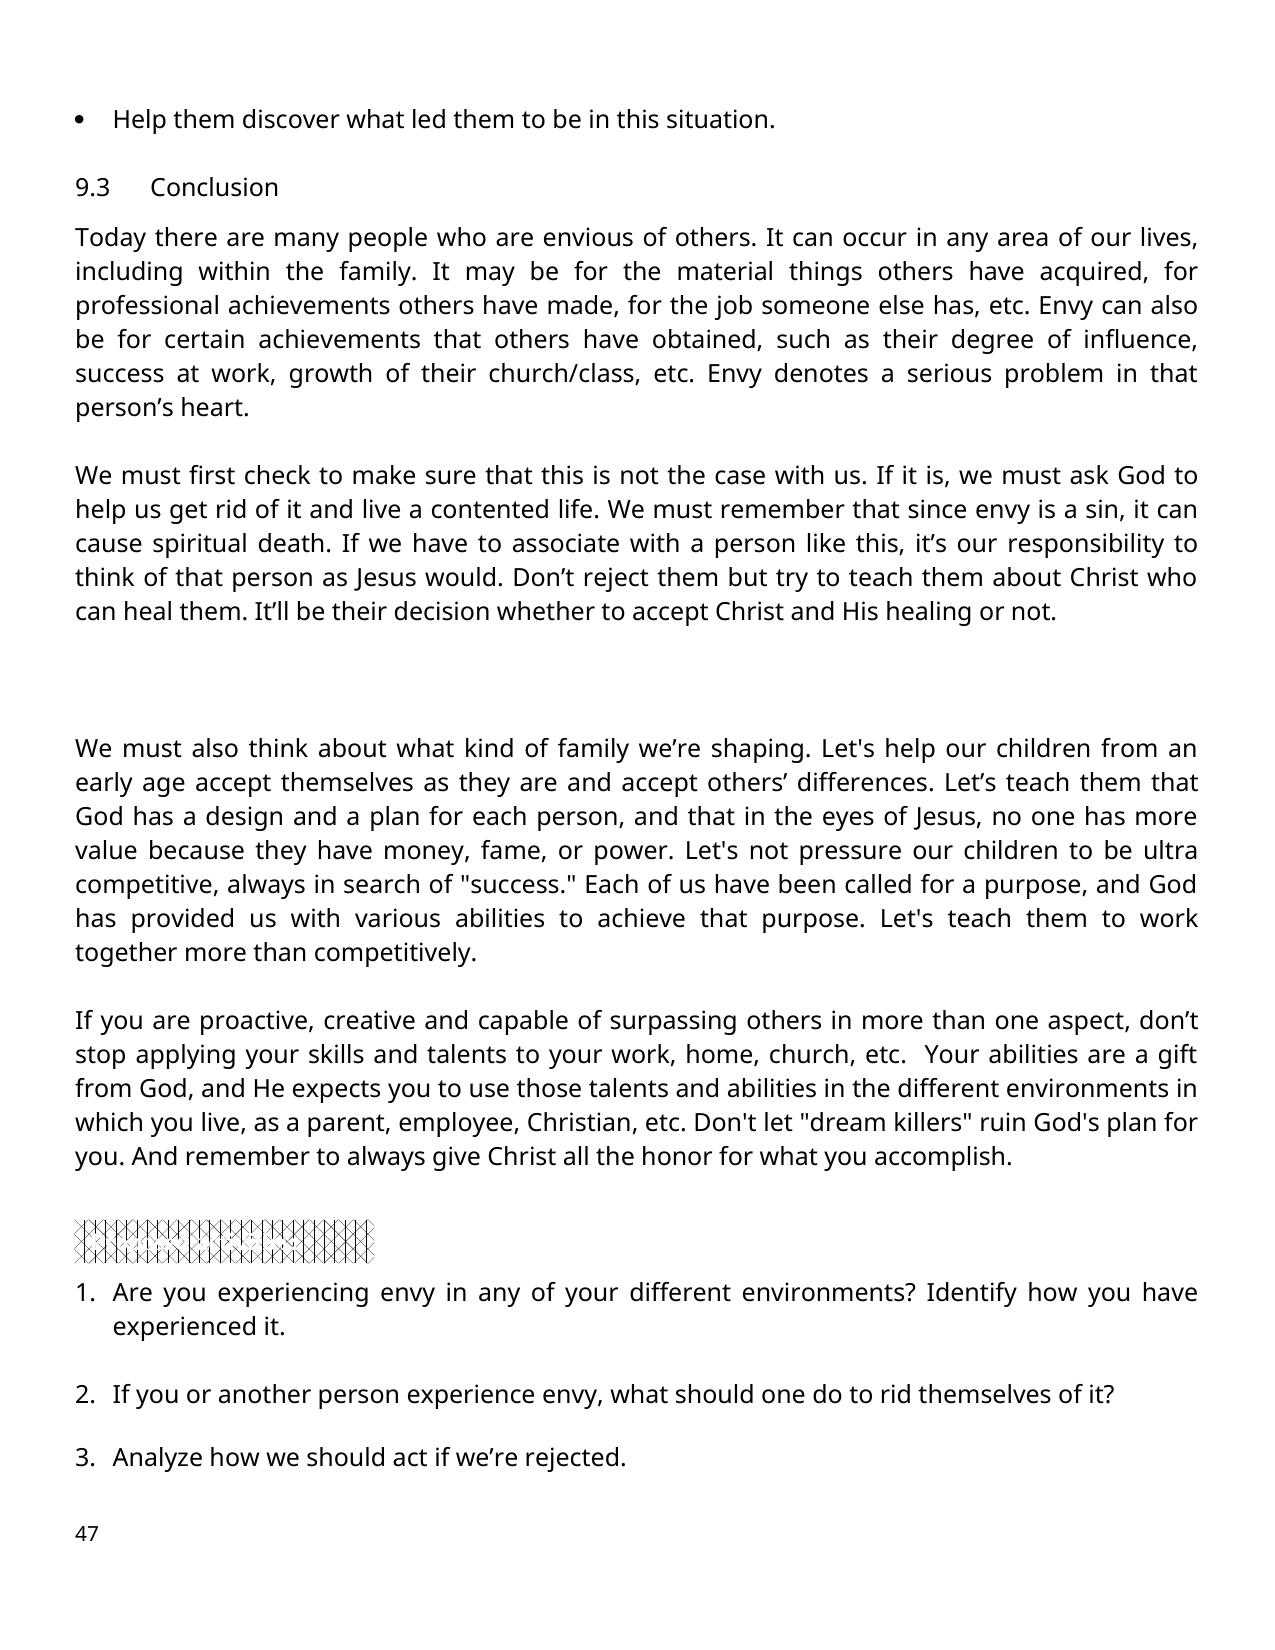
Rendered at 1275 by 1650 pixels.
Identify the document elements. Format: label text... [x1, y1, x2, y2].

text We must first check to make sure that this is not the case with us. If it is, we must ask God to help us get rid of it and live a contented life. We must remember that since envy is a sin, it can cause spiritual death. If we have to associate with a person like this, it’s our responsibility to think of that person as Jesus would. Don’t reject them but try to teach them about Christ who can heal them. It’ll be their decision whether to accept Christ and His healing or not. [75, 458, 1200, 628]
text We must also think about what kind of family we’re shaping. Let's help our children from an early age accept themselves as they are and accept others’ differences. Let’s teach them that God has a design and a plan for each person, and that in the eyes of Jesus, no one has more value because they have money, fame, or power. Let's not pressure our children to be ultra competitive, always in search of "success." Each of us have been called for a purpose, and God has provided us with various abilities to achieve that purpose. Let's teach them to work together more than competitively. [75, 730, 1200, 969]
text If you are proactive, creative and capable of surpassing others in more than one aspect, don’t stop applying your skills and talents to your work, home, church, etc. Your abilities are a gift from God, and He expects you to use those talents and abilities in the different environments in which you live, as a parent, employee, Christian, etc. Don't let "dream killers" ruin God's plan for you. And remember to always give Christ all the honor for what you accomplish. [75, 1003, 1200, 1173]
list Help them discover what led them to be in this situation. [75, 102, 1200, 136]
list Are you experiencing envy in any of your different environments? Identify how you have experienced it. [75, 1274, 1200, 1342]
list If you or another person experience envy, what should one do to rid themselves of it? [75, 1376, 1200, 1410]
subtitle 9.3 Conclusion [75, 170, 1200, 204]
text Today there are many people who are envious of others. It can occur in any area of our lives, including within the family. It may be for the material things others have acquired, for professional achievements others have made, for the job someone else has, etc. Envy can also be for certain achievements that others have obtained, such as their degree of influence, success at work, growth of their church/class, etc. Envy denotes a serious problem in that person’s heart. [75, 219, 1200, 424]
list Analyze how we should act if we’re rejected. [75, 1439, 1200, 1473]
